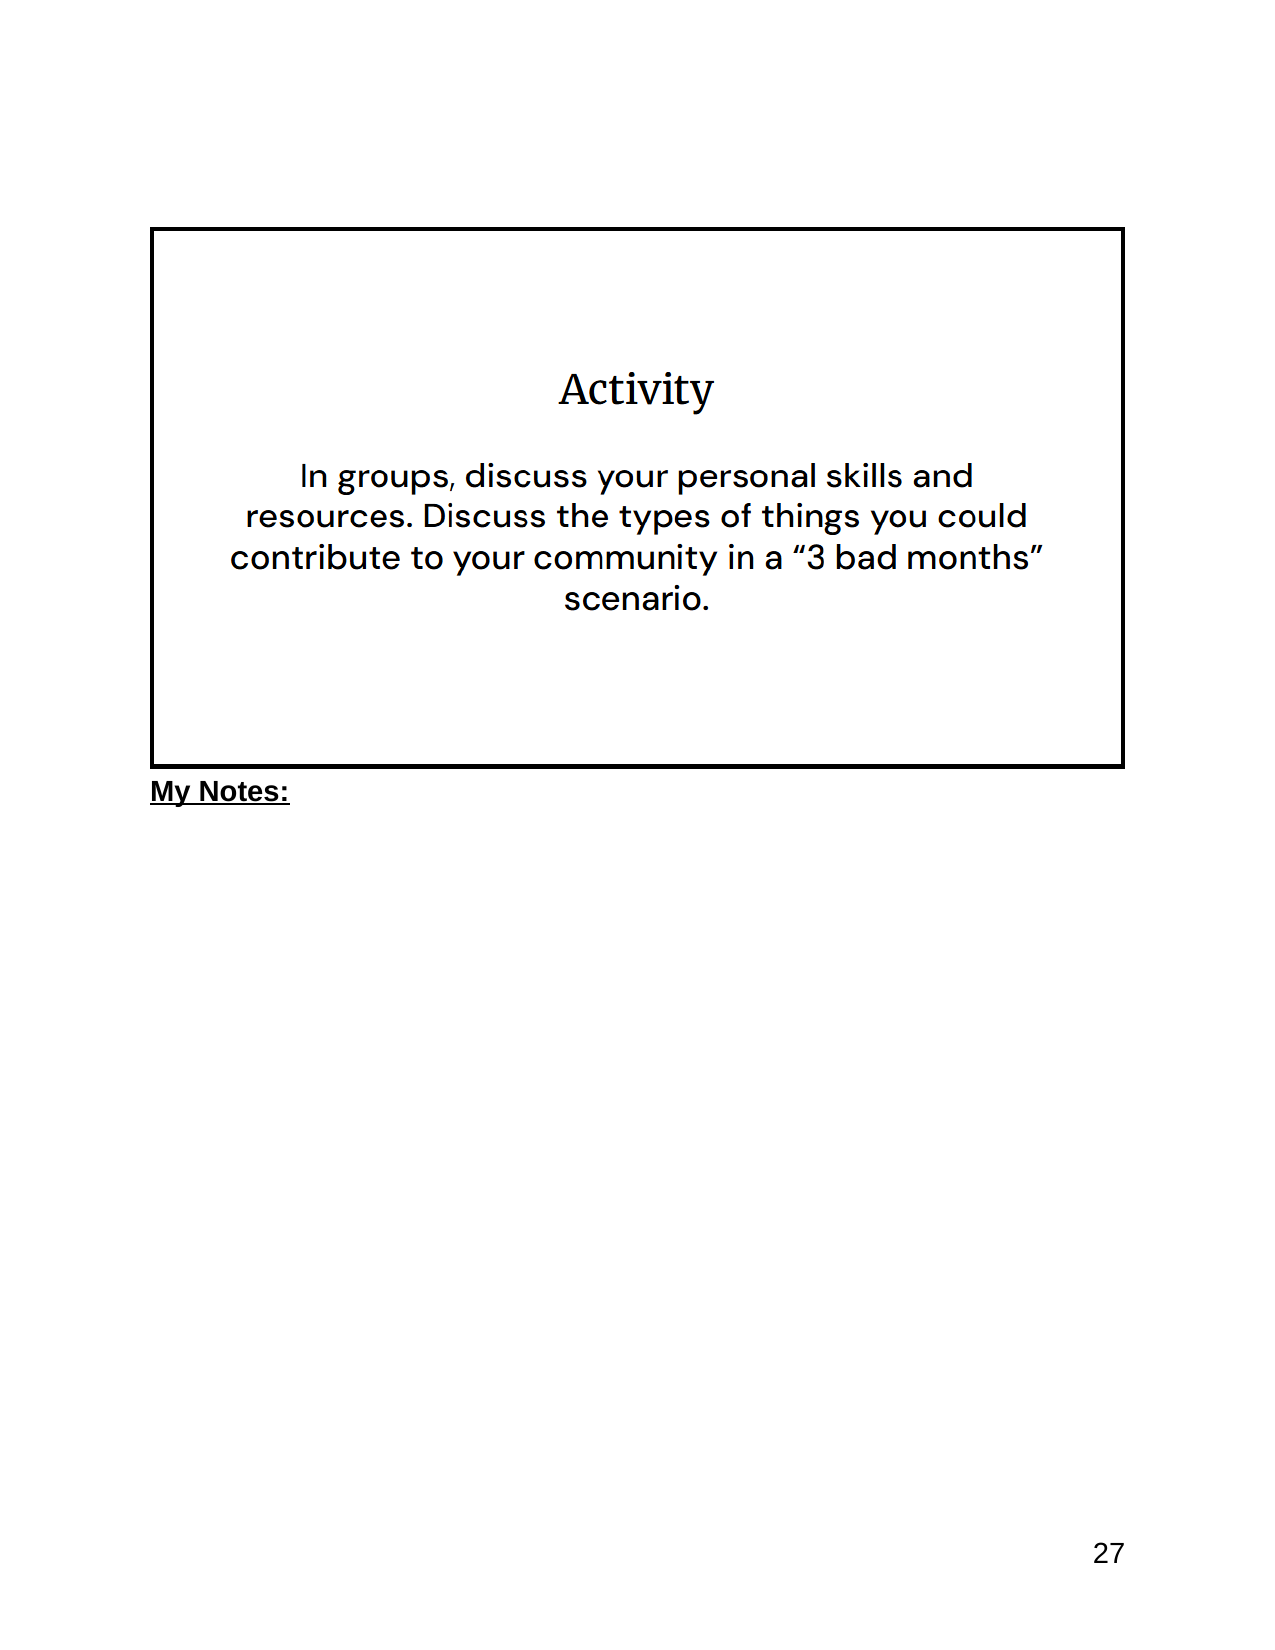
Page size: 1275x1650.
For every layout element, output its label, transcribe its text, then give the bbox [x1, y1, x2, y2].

picture [154, 231, 1121, 764]
text My Notes: [150, 774, 1125, 807]
